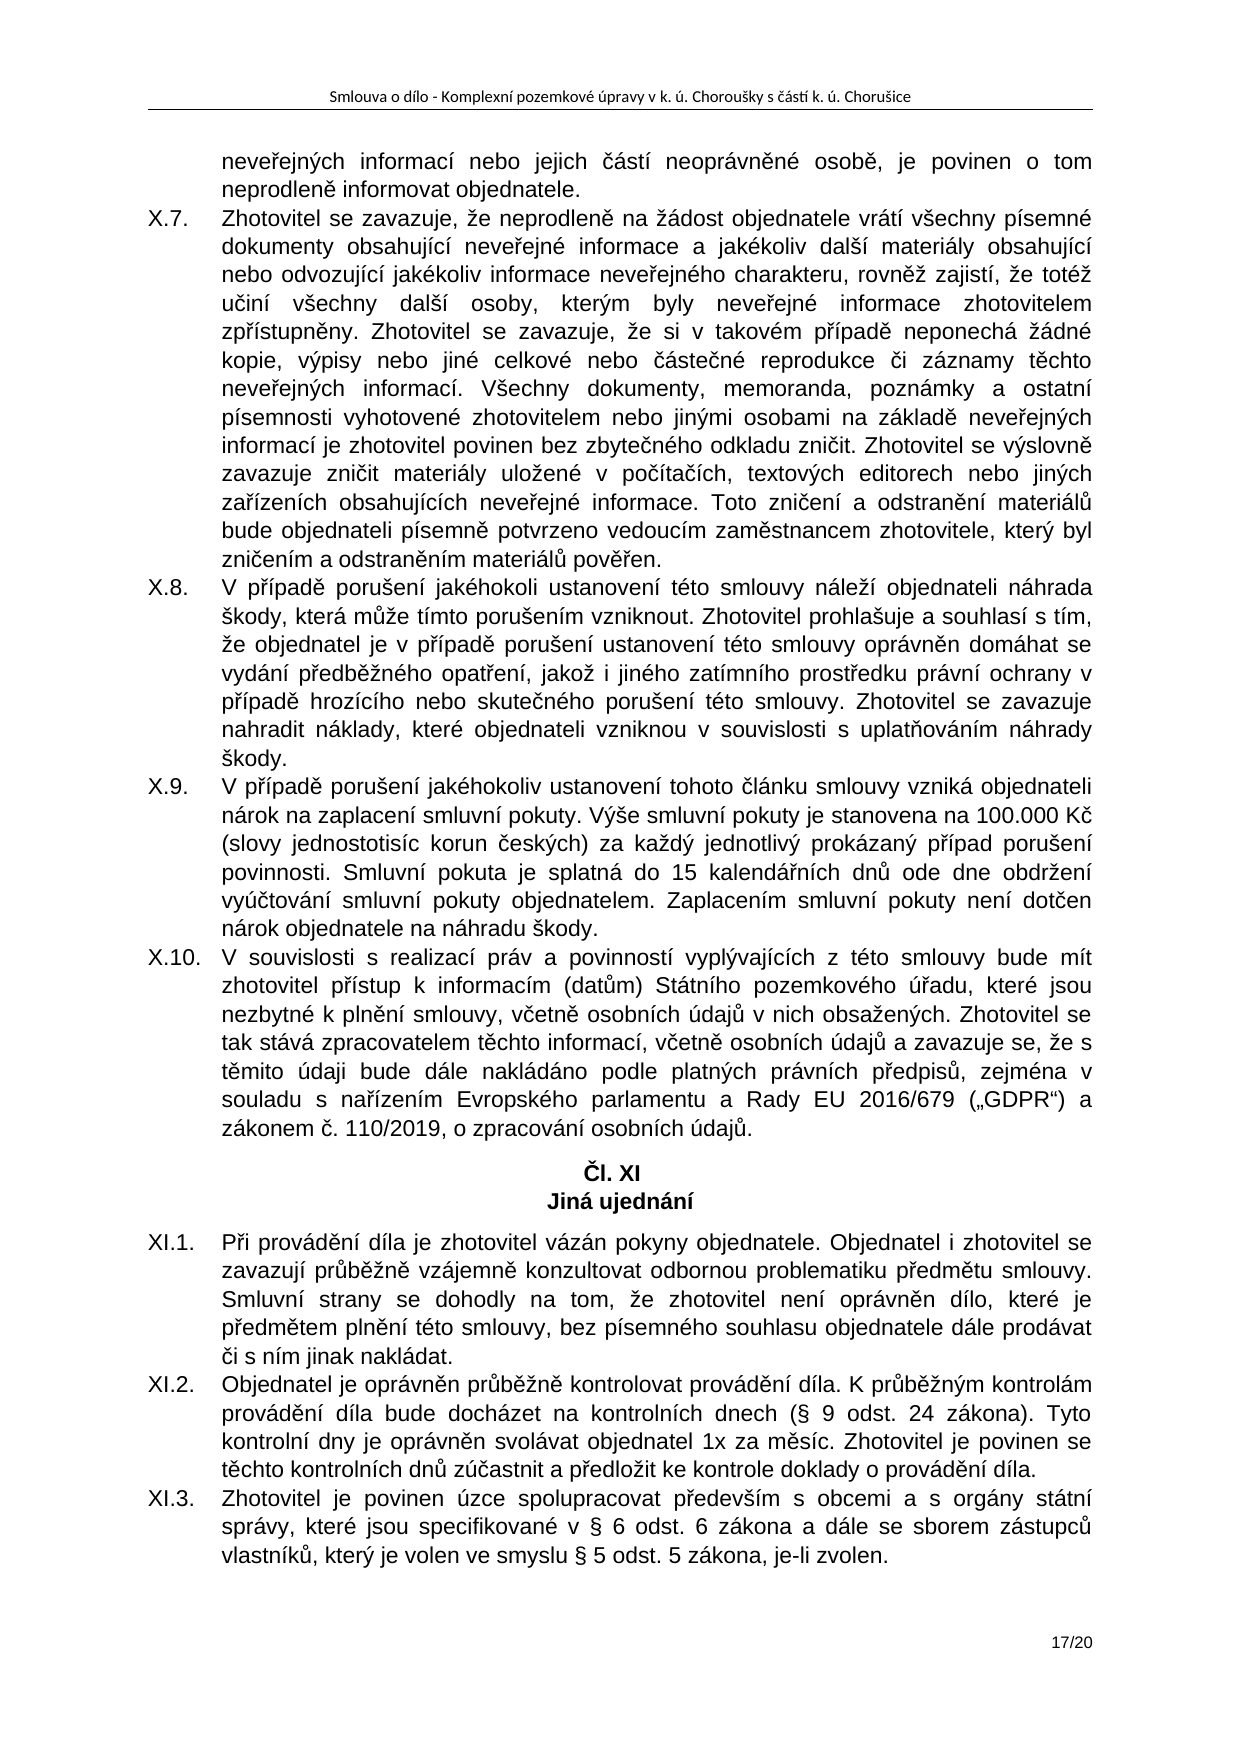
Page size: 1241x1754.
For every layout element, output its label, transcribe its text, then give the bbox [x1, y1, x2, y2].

list V souvislosti s realizací práv a povinností vyplývajících z této smlouvy bude mít zhotovitel přístup k informacím (datům) Státního pozemkového úřadu, které jsou nezbytné k plnění smlouvy, včetně osobních údajů v nich obsažených. Zhotovitel se tak stává zpracovatelem těchto informací, včetně osobních údajů a zavazuje se, že s těmito údaji bude dále nakládáno podle platných právních předpisů, zejména v souladu s nařízením Evropského parlamentu a Rady EU 2016/679 („GDPR“) a zákonem č. 110/2019, o zpracování osobních údajů. [148, 944, 1093, 1141]
list Objednatel je oprávněn průběžně kontrolovat provádění díla. K průběžným kontrolám provádění díla bude docházet na kontrolních dnech (§ 9 odst. 24 zákona). Tyto kontrolní dny je oprávněn svolávat objednatel 1x za měsíc. Zhotovitel je povinen se těchto kontrolních dnů zúčastnit a předložit ke kontrole doklady o provádění díla. [148, 1371, 1093, 1483]
list V případě porušení jakéhokoliv ustanovení tohoto článku smlouvy vzniká objednateli nárok na zaplacení smluvní pokuty. Výše smluvní pokuty je stanovena na 100.000 Kč (slovy jednostotisíc korun českých) za každý jednotlivý prokázaný případ porušení povinnosti. Smluvní pokuta je splatná do 15 kalendářních dnů ode dne obdržení vyúčtování smluvní pokuty objednatelem. Zaplacením smluvní pokuty není dotčen nárok objednatele na náhradu škody. [148, 773, 1093, 942]
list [148, 148, 1093, 202]
list Zhotovitel je povinen úzce spolupracovat především s obcemi a s orgány státní správy, které jsou specifikované v § 6 odst. 6 zákona a dále se sborem zástupců vlastníků, který je volen ve smyslu § 5 odst. 5 zákona, je-li zvolen. [148, 1485, 1093, 1568]
list V případě porušení jakéhokoli ustanovení této smlouvy náleží objednateli náhrada škody, která může tímto porušením vzniknout. Zhotovitel prohlašuje a souhlasí s tím, že objednatel je v případě porušení ustanovení této smlouvy oprávněn domáhat se vydání předběžného opatření, jakož i jiného zatímního prostředku právní ochrany v případě hrozícího nebo skutečného porušení této smlouvy. Zhotovitel se zavazuje nahradit náklady, které objednateli vzniknou v souvislosti s uplatňováním náhrady škody. [148, 574, 1093, 771]
text Jiná ujednání [148, 1159, 1093, 1214]
list Při provádění díla je zhotovitel vázán pokyny objednatele. Objednatel i zhotovitel se zavazují průběžně vzájemně konzultovat odbornou problematiku předmětu smlouvy. Smluvní strany se dohodly na tom, že zhotovitel není oprávněn dílo, které je předmětem plnění této smlouvy, bez písemného souhlasu objednatele dále prodávat či s ním jinak nakládat. [148, 1229, 1093, 1369]
list Zhotovitel se zavazuje, že neprodleně na žádost objednatele vrátí všechny písemné dokumenty obsahující neveřejné informace a jakékoliv další materiály obsahující nebo odvozující jakékoliv informace neveřejného charakteru, rovněž zajistí, že totéž učiní všechny další osoby, kterým byly neveřejné informace zhotovitelem zpřístupněny. Zhotovitel se zavazuje, že si v takovém případě neponechá žádné kopie, výpisy nebo jiné celkové nebo částečné reprodukce či záznamy těchto neveřejných informací. Všechny dokumenty, memoranda, poznámky a ostatní písemnosti vyhotovené zhotovitelem nebo jinými osobami na základě neveřejných informací je zhotovitel povinen bez zbytečného odkladu zničit. Zhotovitel se výslovně zavazuje zničit materiály uložené v počítačích, textových editorech nebo jiných zařízeních obsahujících neveřejné informace. Toto zničení a odstranění materiálů bude objednateli písemně potvrzeno vedoucím zaměstnancem zhotovitele, který byl zničením a odstraněním materiálů pověřen. [148, 204, 1093, 572]
